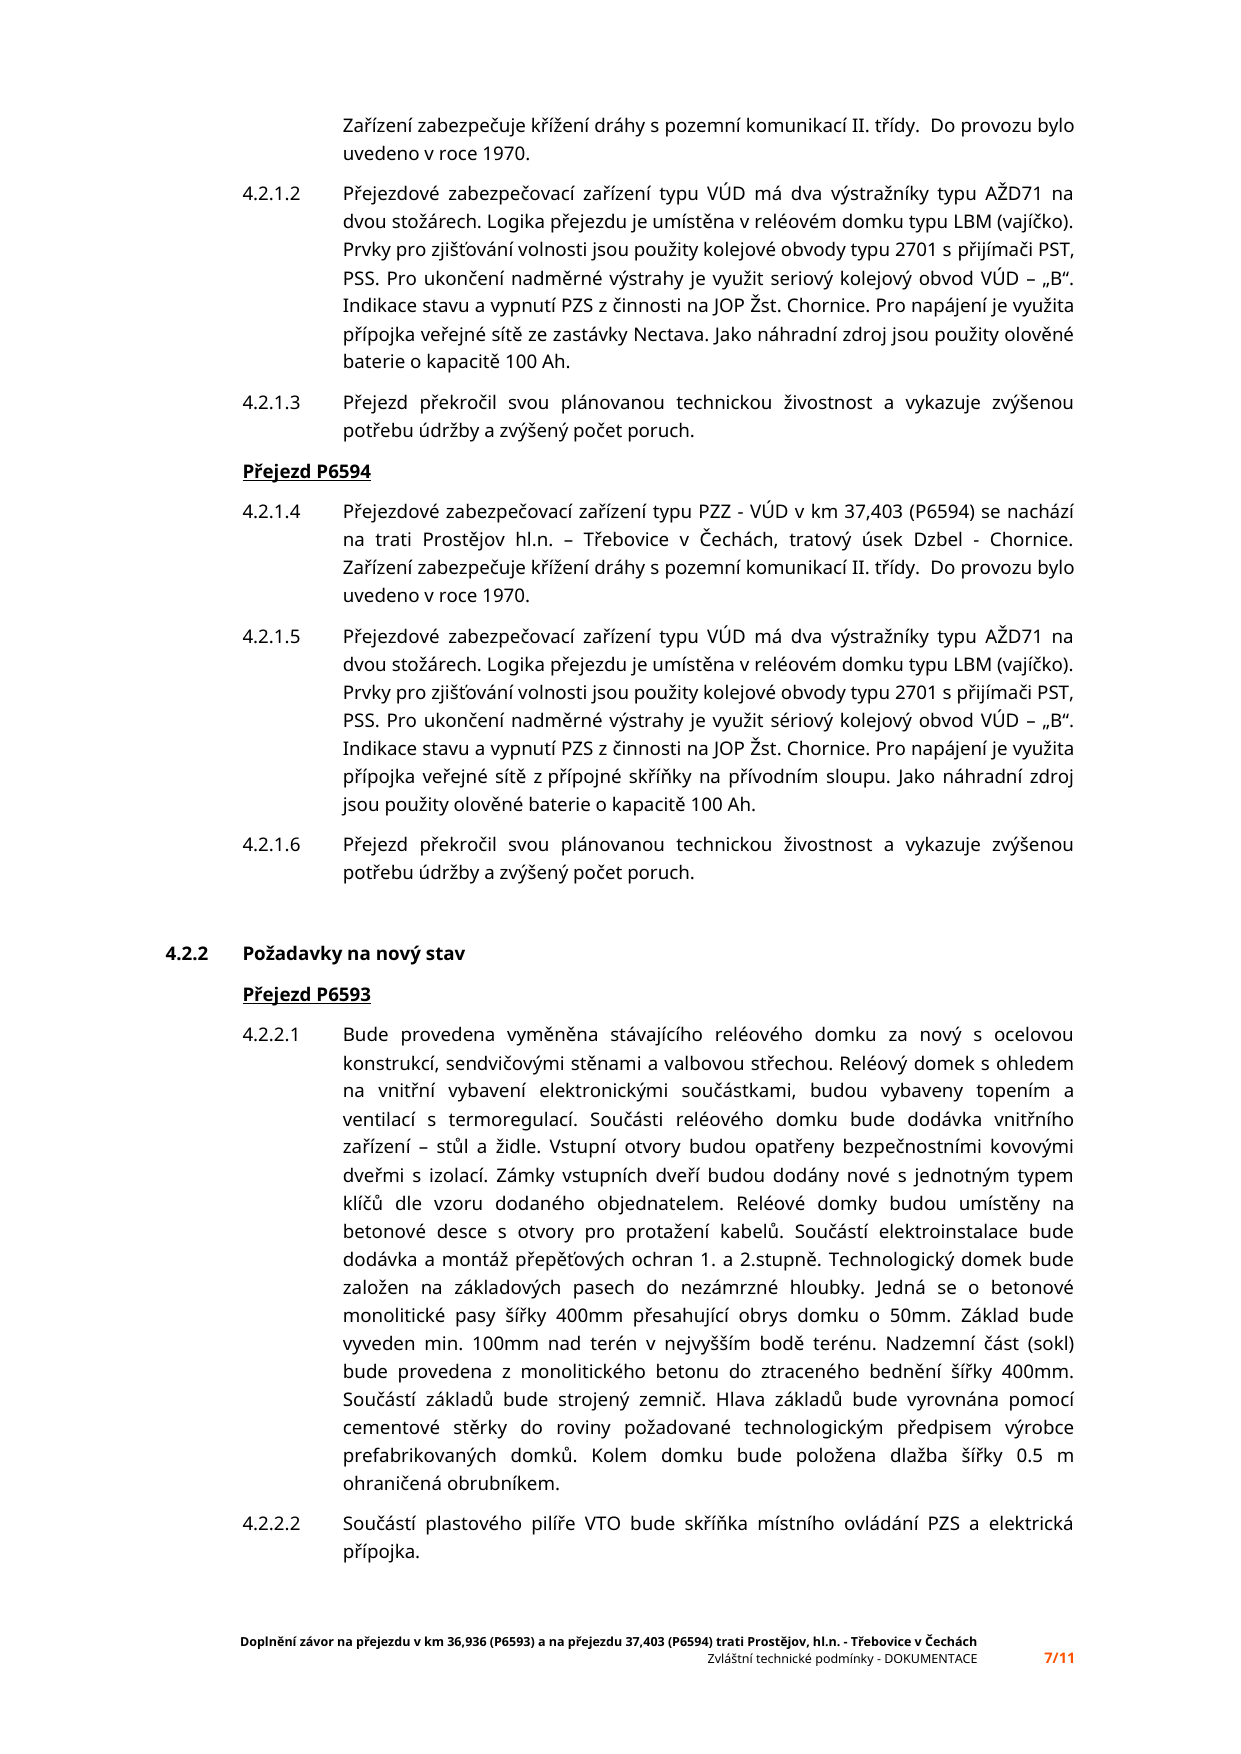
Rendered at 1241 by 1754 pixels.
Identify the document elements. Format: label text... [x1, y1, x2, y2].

text Přejezdové zabezpečovací zařízení typu VÚD má dva výstražníky typu AŽD71 na dvou stožárech. Logika přejezdu je umístěna v reléovém domku typu LBM (vajíčko). Prvky pro zjišťování volnosti jsou použity kolejové obvody typu 2701 s přijímači PST, PSS. Pro ukončení nadměrné výstrahy je využit sériový kolejový obvod VÚD – „B“. Indikace stavu a vypnutí PZS z činnosti na JOP Žst. Chornice. Pro napájení je využita přípojka veřejné sítě z přípojné skříňky na přívodním sloupu. Jako náhradní zdroj jsou použity olověné baterie o kapacitě 100 Ah. [242, 623, 1075, 817]
list Přejezd P6593 [242, 981, 1075, 1007]
list Přejezd P6594 [242, 458, 1075, 483]
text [242, 112, 1075, 166]
text Součástí plastového pilíře VTO bude skříňka místního ovládání PZS a elektrická přípojka. [242, 1511, 1075, 1564]
text Přejezd překročil svou plánovanou technickou živostnost a vykazuje zvýšenou potřebu údržby a zvýšený počet poruch. [242, 389, 1075, 443]
text Přejezd překročil svou plánovanou technickou živostnost a vykazuje zvýšenou potřebu údržby a zvýšený počet poruch. [242, 832, 1075, 885]
text Přejezdové zabezpečovací zařízení typu VÚD má dva výstražníky typu AŽD71 na dvou stožárech. Logika přejezdu je umístěna v reléovém domku typu LBM (vajíčko). Prvky pro zjišťování volnosti jsou použity kolejové obvody typu 2701 s přijímači PST, PSS. Pro ukončení nadměrné výstrahy je využit seriový kolejový obvod VÚD – „B“. Indikace stavu a vypnutí PZS z činnosti na JOP Žst. Chornice. Pro napájení je využita přípojka veřejné sítě ze zastávky Nectava. Jako náhradní zdroj jsou použity olověné baterie o kapacitě 100 Ah. [242, 181, 1075, 374]
text Přejezdové zabezpečovací zařízení typu PZZ - VÚD v km 37,403 (P6594) se nachází na trati Prostějov hl.n. – Třebovice v Čechách, tratový úsek Dzbel - Chornice. Zařízení zabezpečuje křížení dráhy s pozemní komunikací II. třídy. Do provozu bylo uvedeno v roce 1970. [242, 498, 1075, 608]
text Požadavky na nový stav [165, 941, 1075, 966]
text Bude provedena vyměněna stávajícího reléového domku za nový s ocelovou konstrukcí, sendvičovými stěnami a valbovou střechou. Reléový domek s ohledem na vnitřní vybavení elektronickými součástkami, budou vybaveny topením a ventilací s termoregulací. Součásti reléového domku bude dodávka vnitřního zařízení – stůl a židle. Vstupní otvory budou opatřeny bezpečnostními kovovými dveřmi s izolací. Zámky vstupních dveří budou dodány nové s jednotným typem klíčů dle vzoru dodaného objednatelem. Reléové domky budou umístěny na betonové desce s otvory pro protažení kabelů. Součástí elektroinstalace bude dodávka a montáž přepěťových ochran 1. a 2.stupně. Technologický domek bude založen na základových pasech do nezámrzné hloubky. Jedná se o betonové monolitické pasy šířky 400mm přesahující obrys domku o 50mm. Základ bude vyveden min. 100mm nad terén v nejvyšším bodě terénu. Nadzemní část (sokl) bude provedena z monolitického betonu do ztraceného bednění šířky 400mm. Součástí základů bude strojený zemnič. Hlava základů bude vyrovnána pomocí cementové stěrky do roviny požadované technologickým předpisem výrobce prefabrikovaných domků. Kolem domku bude položena dlažba šířky 0.5 m ohraničená obrubníkem. [242, 1022, 1075, 1496]
